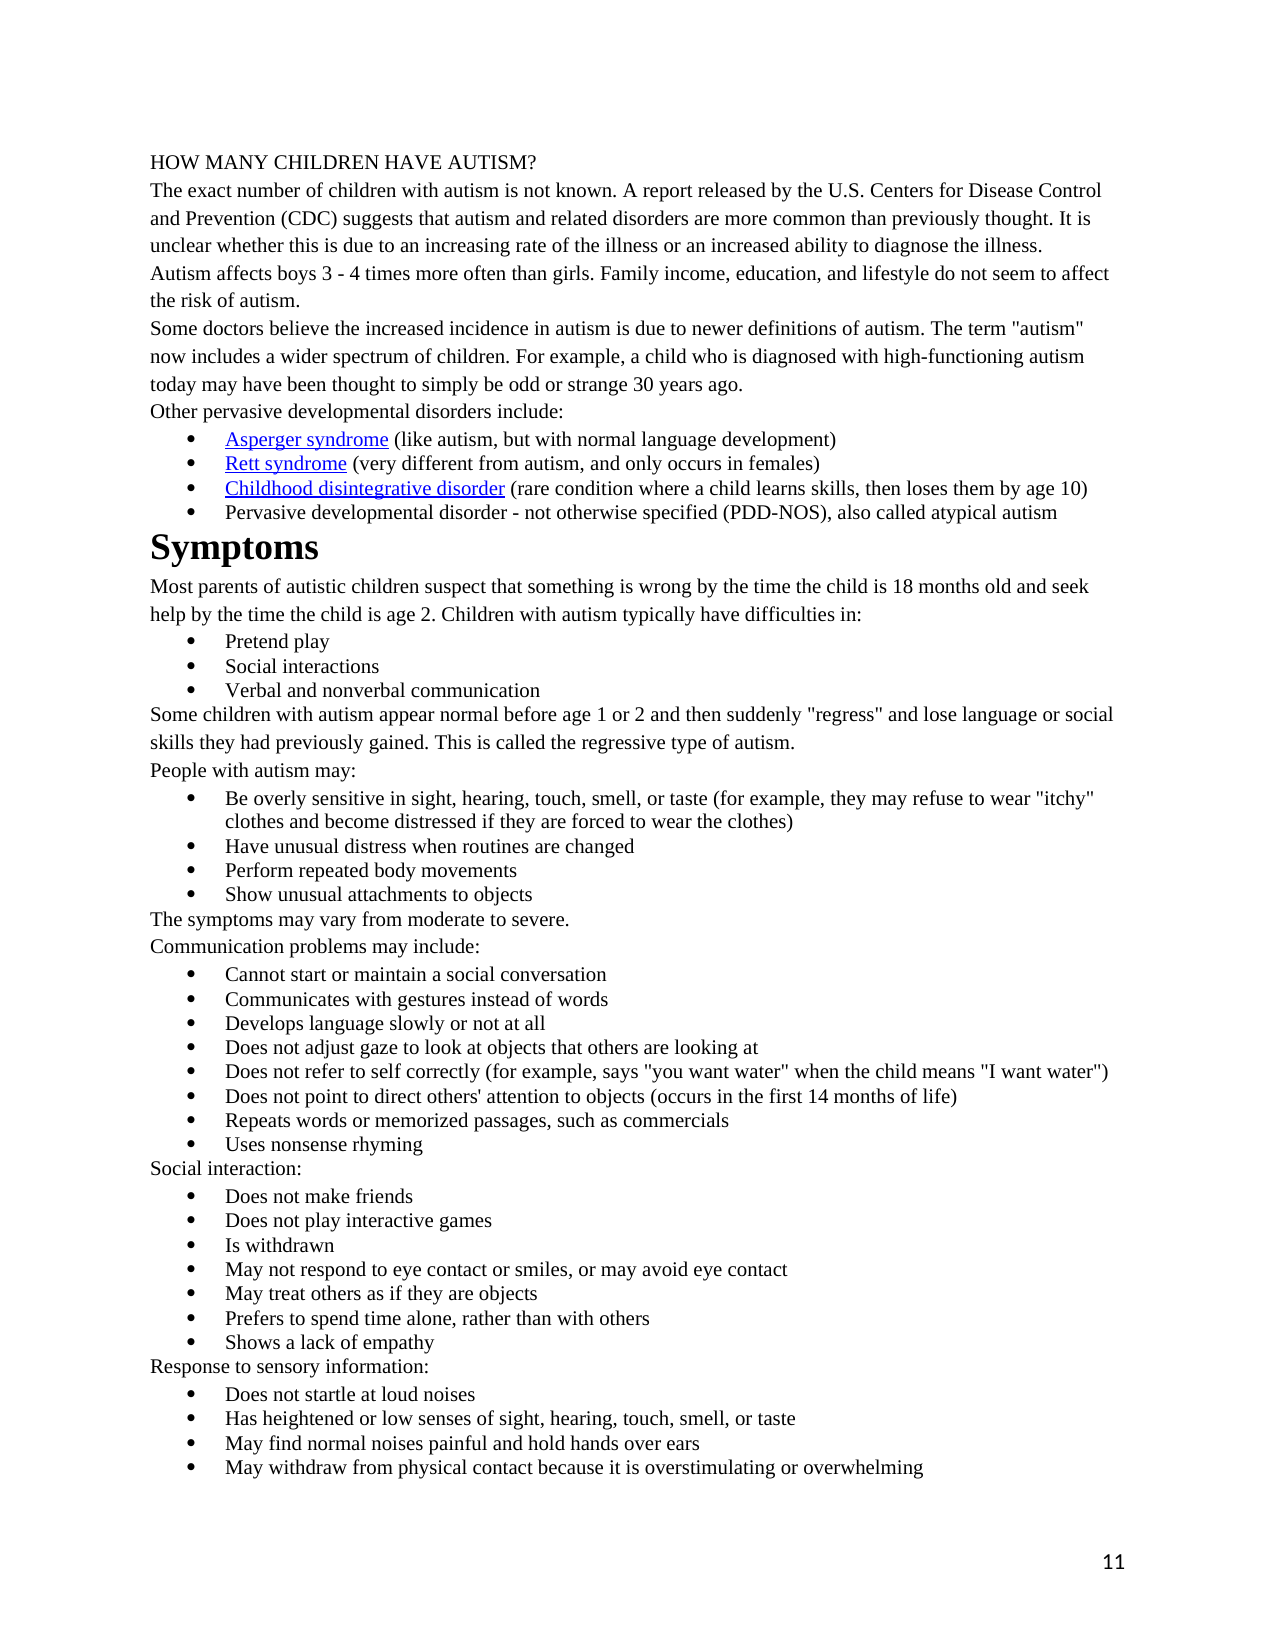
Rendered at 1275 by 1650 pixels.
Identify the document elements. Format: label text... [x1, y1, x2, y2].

list Rett syndrome (very different from autism, and only occurs in females) [187, 451, 1125, 475]
list Does not point to direct others' attention to objects (occurs in the first 14 months of life) [187, 1083, 1125, 1108]
list May find normal noises painful and hold hands over ears [187, 1430, 1125, 1454]
list Develops language slowly or not at all [187, 1011, 1125, 1035]
list Show unusual attachments to objects [187, 882, 1125, 906]
list May not respond to eye contact or smiles, or may avoid eye contact [187, 1257, 1125, 1281]
list Cannot start or maintain a social conversation [187, 962, 1125, 986]
list Repeats words or memorized passages, such as commercials [187, 1108, 1125, 1132]
list May withdraw from physical contact because it is overstimulating or overwhelming [187, 1455, 1125, 1479]
text Social interaction: [150, 1156, 1125, 1180]
list Communicates with gestures instead of words [187, 986, 1125, 1011]
list Prefers to spend time alone, rather than with others [187, 1306, 1125, 1329]
text Response to sensory information: [150, 1354, 1125, 1378]
list Social interactions [187, 654, 1125, 678]
text Autism affects boys 3 - 4 times more often than girls. Family income, education, and lifestyle do not seem to affect the risk of autism. [150, 261, 1125, 312]
list Does not make friends [187, 1184, 1125, 1208]
list Uses nonsense rhyming [187, 1132, 1125, 1156]
list Asperger syndrome (like autism, but with normal language development) [187, 427, 1125, 451]
text People with autism may: [150, 758, 1125, 782]
text Most parents of autistic children suspect that something is wrong by the time the child is 18 months old and seek help by the time the child is age 2. Children with autism typically have difficulties in: [150, 574, 1125, 626]
text The exact number of children with autism is not known. A report released by the U.S. Centers for Disease Control and Prevention (CDC) suggests that autism and related disorders are more common than previously thought. It is unclear whether this is due to an increasing rate of the illness or an increased ability to diagnose the illness. [150, 178, 1125, 257]
text HOW MANY CHILDREN HAVE AUTISM? [150, 150, 1125, 174]
list May treat others as if they are objects [187, 1281, 1125, 1305]
list Pretend play [187, 629, 1125, 653]
list Have unusual distress when routines are changed [187, 834, 1125, 858]
list Does not startle at loud noises [187, 1382, 1125, 1406]
list Does not play interactive games [187, 1208, 1125, 1232]
list Pervasive developmental disorder - not otherwise specified (PDD-NOS), also called atypical autism [187, 500, 1125, 524]
text Other pervasive developmental disorders include: [150, 399, 1125, 423]
text Some doctors believe the increased incidence in autism is due to newer definitions of autism. The term "autism" now includes a wider spectrum of children. For example, a child who is diagnosed with high-functioning autism today may have been thought to simply be odd or strange 30 years ago. [150, 316, 1125, 396]
list Perform repeated body movements [187, 858, 1125, 882]
text Symptoms [150, 524, 1125, 567]
text Communication problems may include: [150, 934, 1125, 958]
list Be overly sensitive in sight, hearing, touch, smell, or taste (for example, they may refuse to wear "itchy" clothes and become distressed if they are forced to wear the clothes) [187, 785, 1125, 833]
list Has heightened or low senses of sight, hearing, touch, smell, or taste [187, 1406, 1125, 1430]
list Is withdrawn [187, 1233, 1125, 1257]
text Some children with autism appear normal before age 1 or 2 and then suddenly "regress" and lose language or social skills they had previously gained. This is called the regressive type of autism. [150, 702, 1125, 754]
list Does not adjust gaze to look at objects that others are looking at [187, 1035, 1125, 1059]
text The symptoms may vary from moderate to severe. [150, 907, 1125, 931]
list Does not refer to self correctly (for example, says "you want water" when the child means "I want water") [187, 1059, 1125, 1083]
list Shows a lack of empathy [187, 1330, 1125, 1354]
list Childhood disintegrative disorder (rare condition where a child learns skills, then loses them by age 10) [187, 476, 1125, 500]
list Verbal and nonverbal communication [187, 678, 1125, 702]
